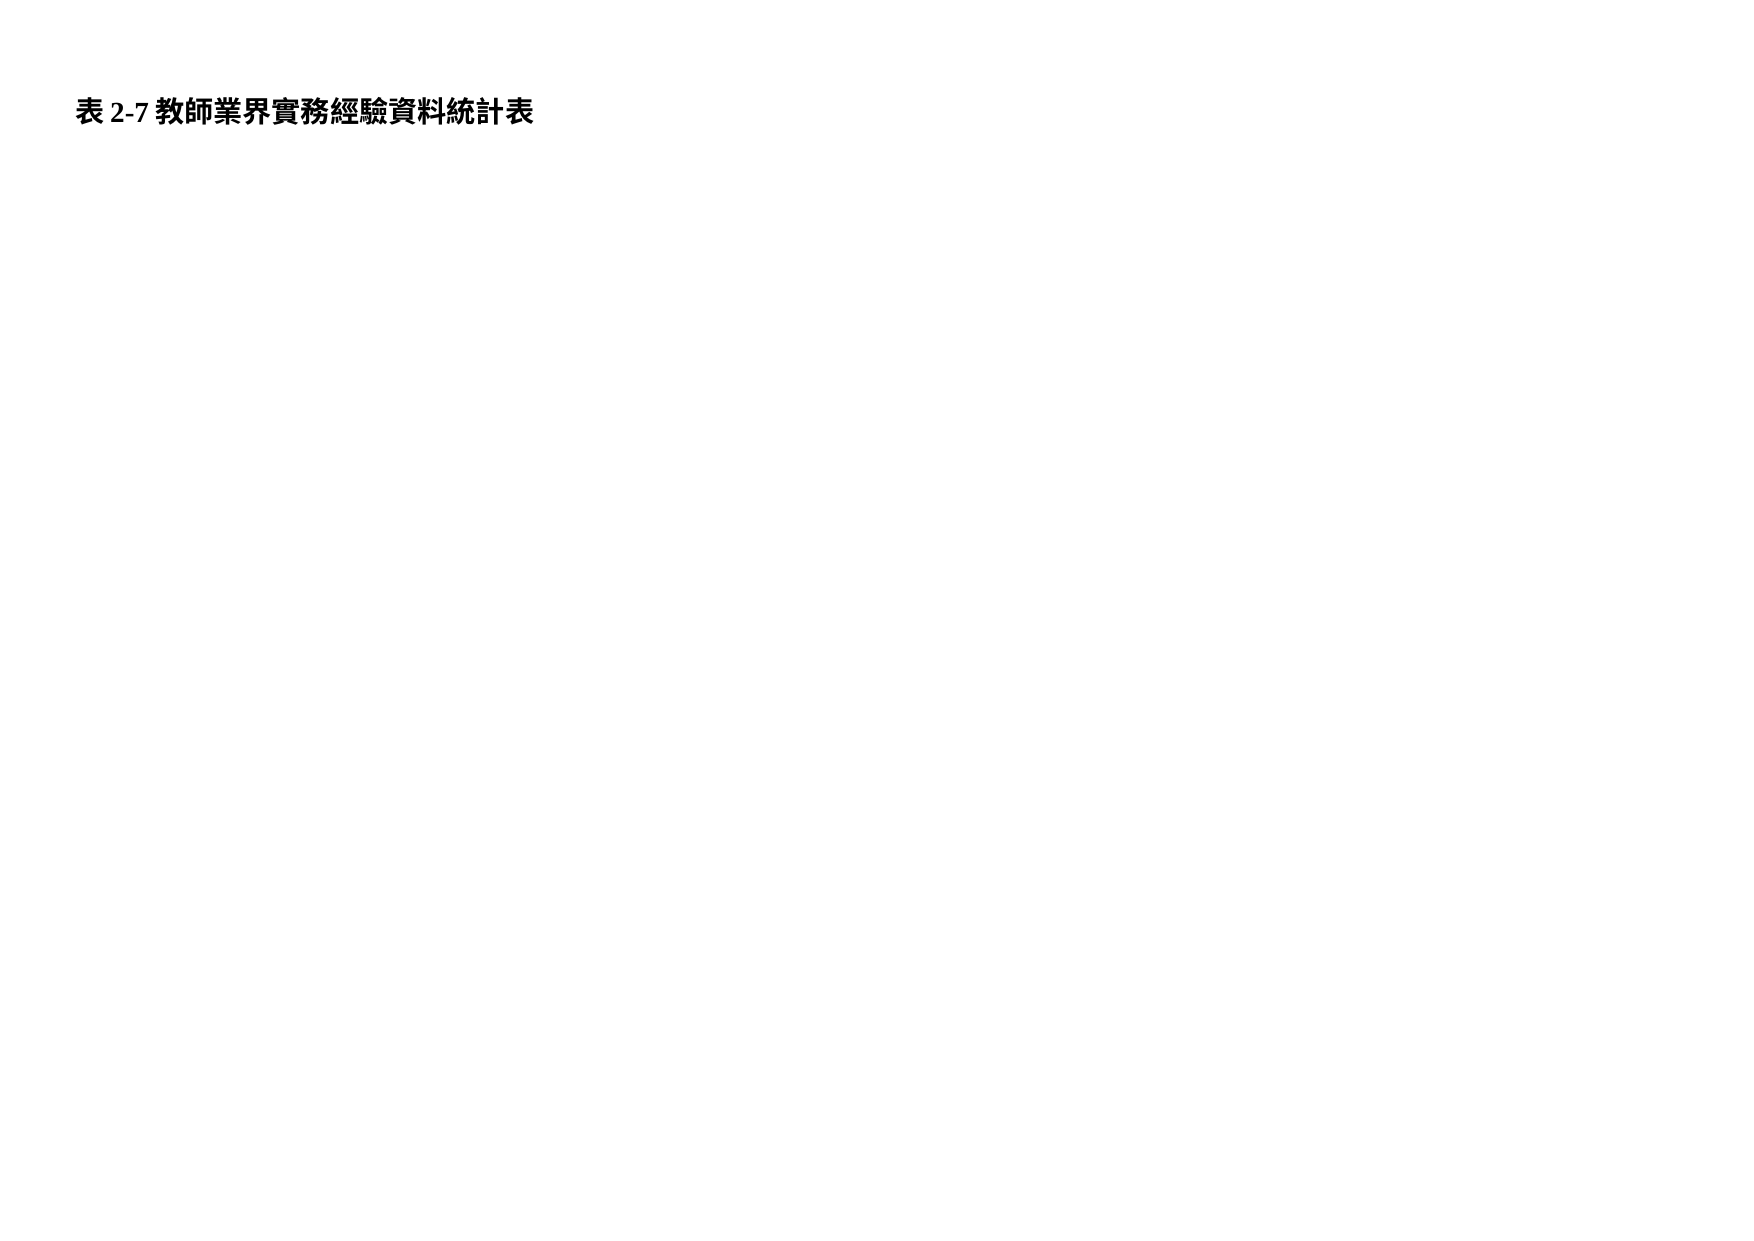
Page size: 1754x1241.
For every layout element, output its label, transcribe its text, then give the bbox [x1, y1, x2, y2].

text 表2-7教師業界實務經驗資料統計表 [75, 88, 1679, 131]
